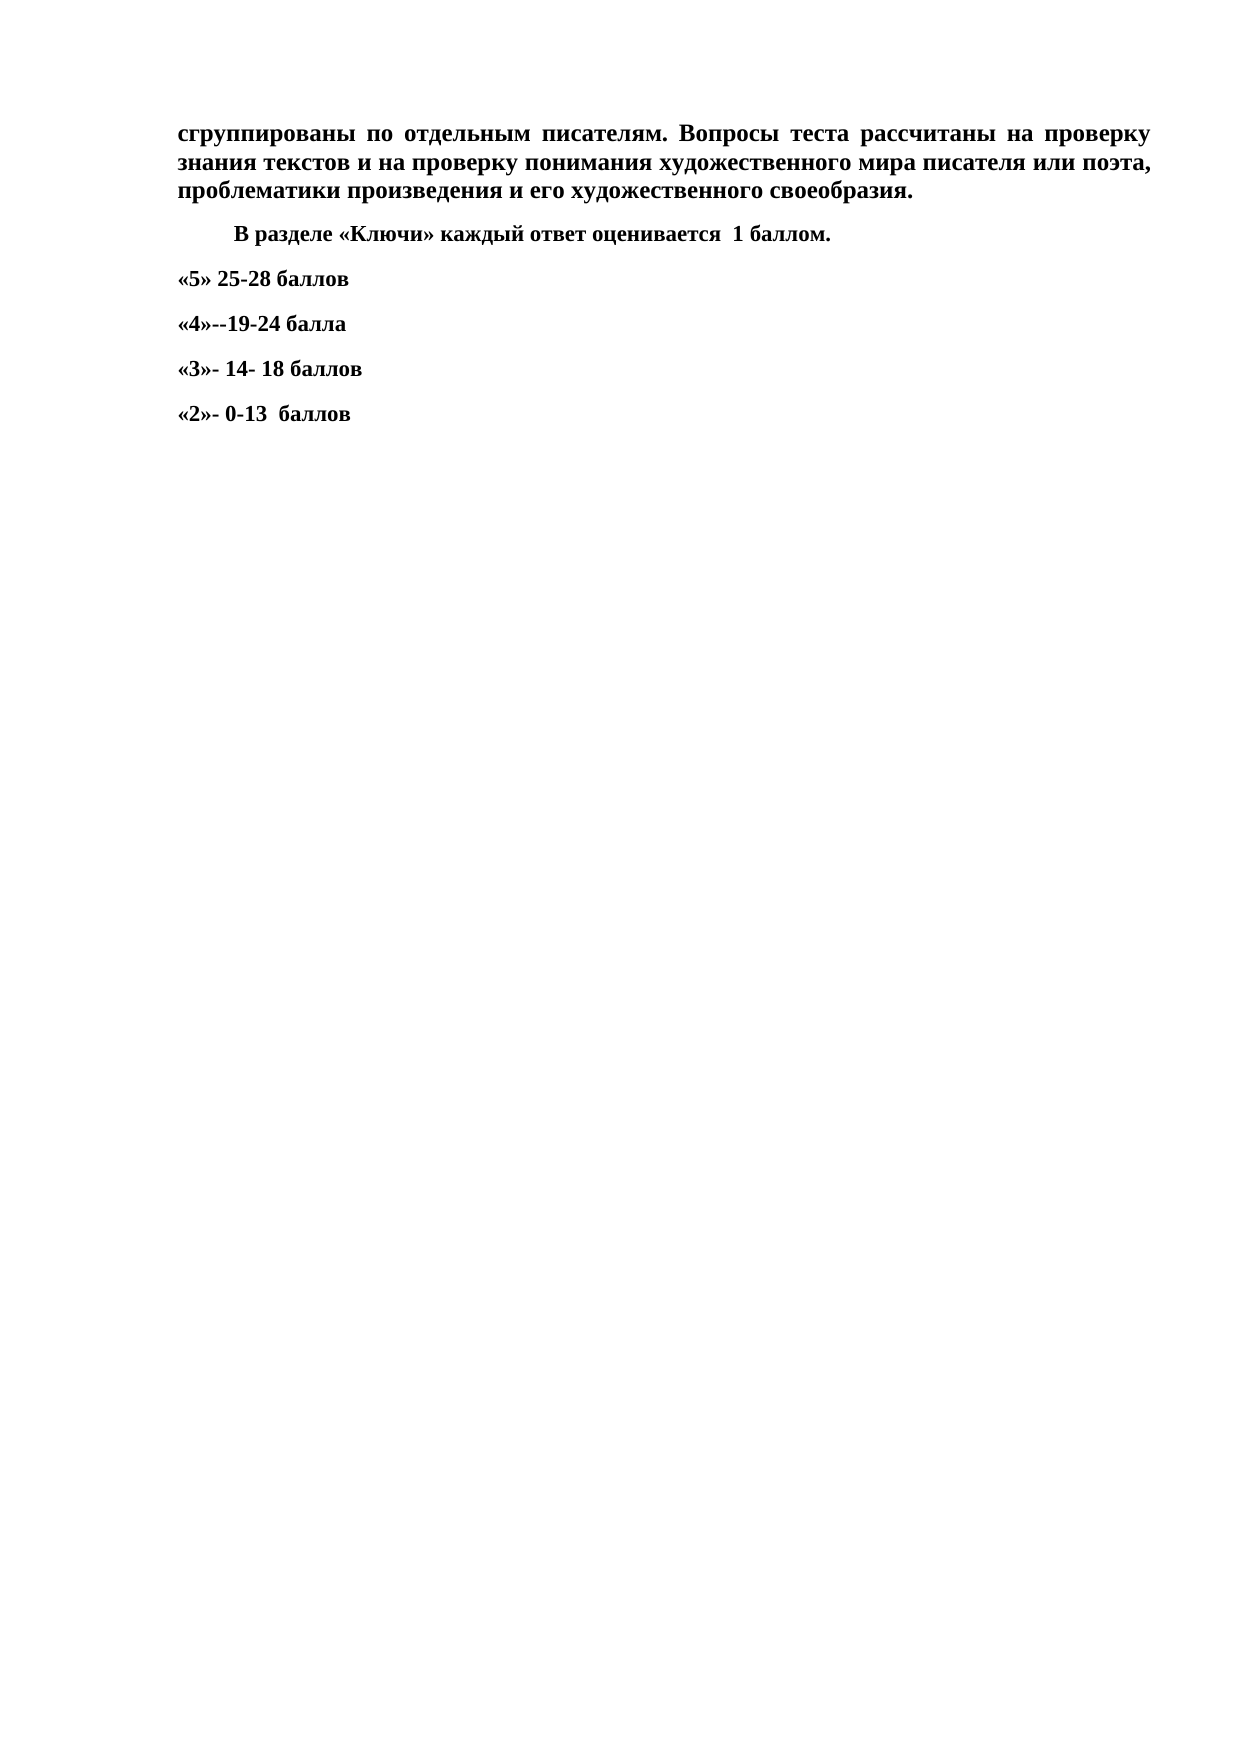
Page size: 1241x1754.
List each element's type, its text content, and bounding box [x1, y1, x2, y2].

text «5» 25-28 баллов [177, 265, 1152, 291]
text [177, 118, 1152, 204]
text В разделе «Ключи» каждый ответ оценивается 1 баллом. [233, 220, 1152, 246]
text «4»--19-24 балла [177, 310, 1152, 337]
text «3»- 14- 18 баллов [177, 355, 1152, 382]
text «2»- 0-13 баллов [177, 400, 1152, 427]
